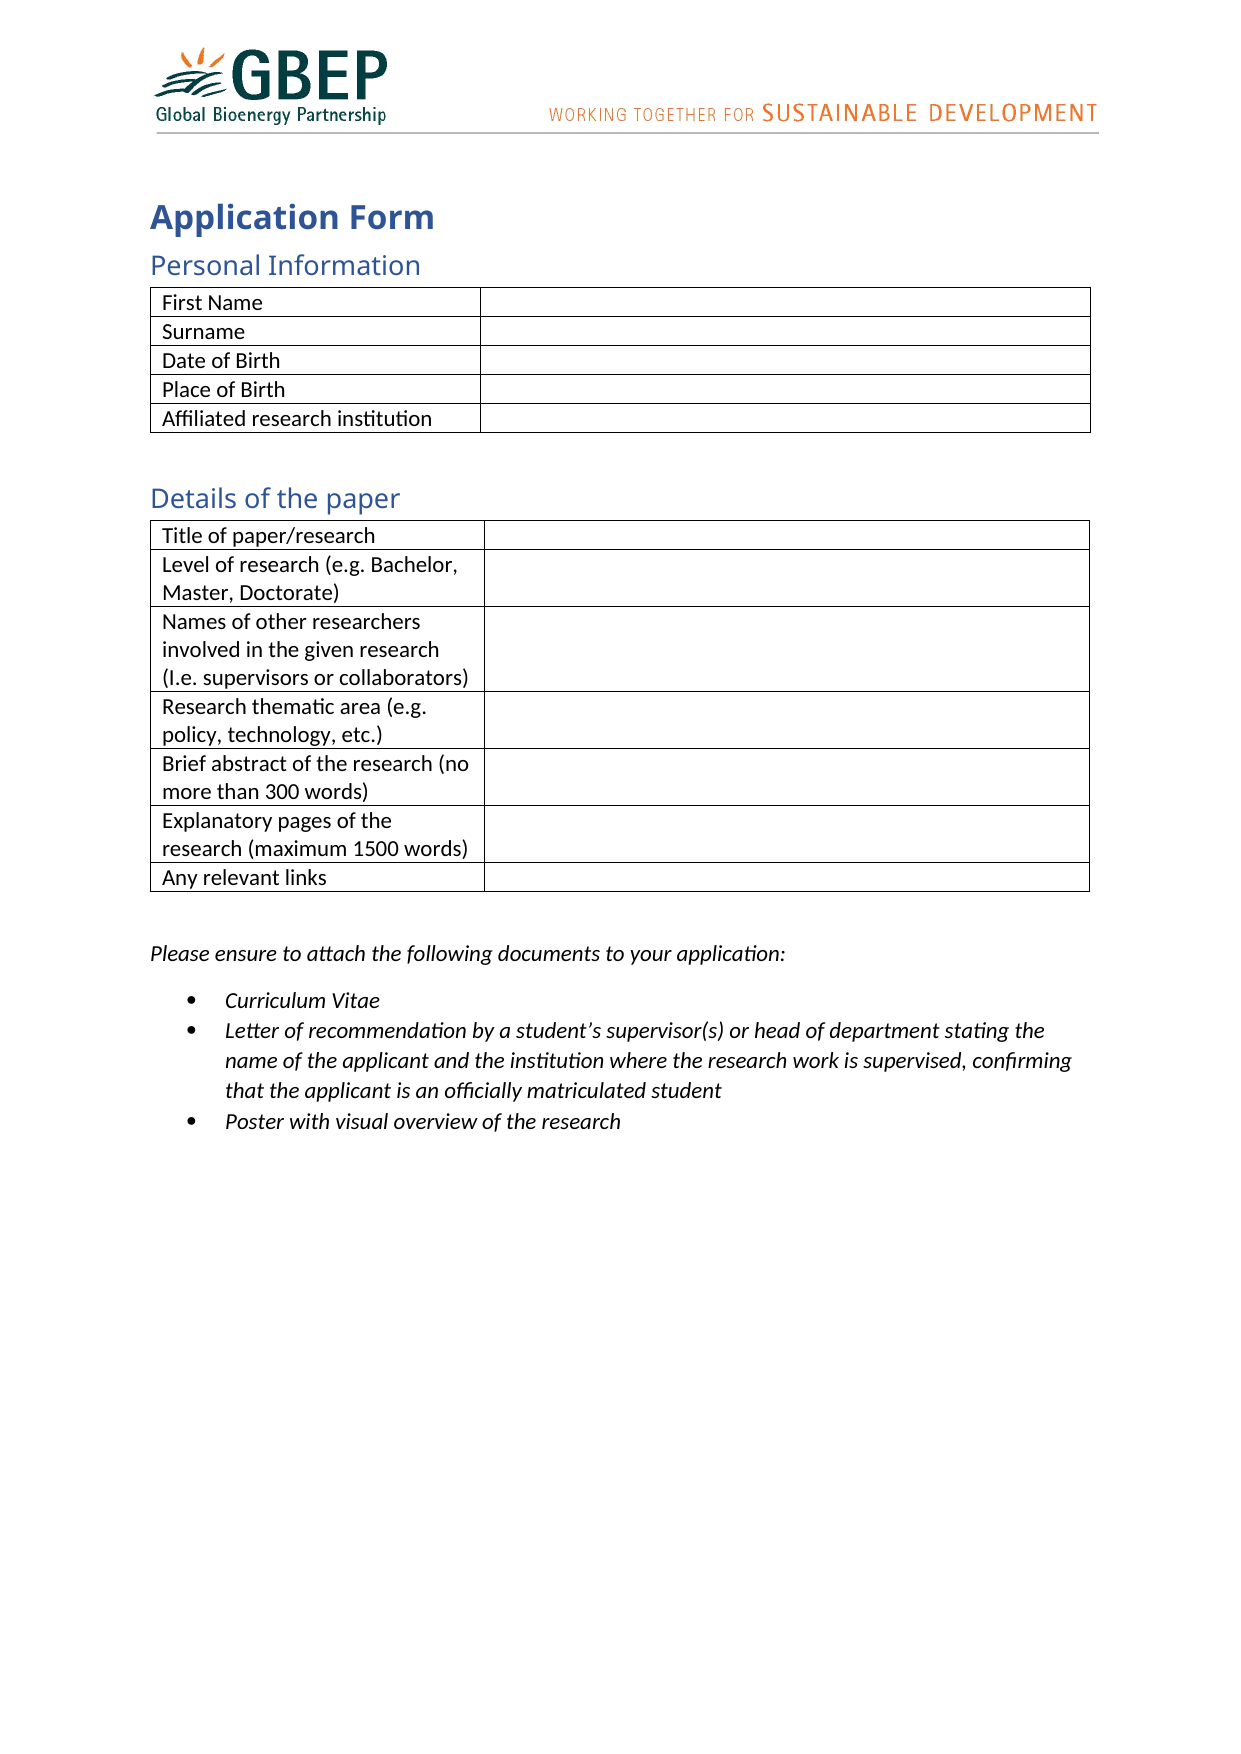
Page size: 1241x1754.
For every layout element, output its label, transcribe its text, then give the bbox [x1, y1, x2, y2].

table_header [481, 288, 1090, 316]
table_header First Name [151, 288, 480, 316]
list Poster with visual overview of the research [187, 1107, 1090, 1135]
table_cell [485, 749, 1089, 805]
subtitle Application Form [150, 194, 1090, 239]
table_cell [485, 863, 1089, 891]
table_cell [481, 375, 1090, 403]
table_cell Date of Birth [151, 346, 480, 374]
table_cell Names of other researchers involved in the given research (I.e. supervisors or collaborators) [151, 607, 484, 691]
table_cell Explanatory pages of the research (maximum 1500 words) [151, 806, 484, 862]
table_cell [485, 692, 1089, 748]
table_cell Level of research (e.g. Bachelor, Master, Doctorate) [151, 550, 484, 606]
table_cell Affiliated research institution [151, 404, 480, 432]
text Please ensure to attach the following documents to your application: [150, 939, 1090, 967]
table_cell Research thematic area (e.g. policy, technology, etc.) [151, 692, 484, 748]
table_cell [485, 550, 1089, 606]
table_cell [481, 317, 1090, 345]
list Curriculum Vitae [187, 986, 1090, 1014]
table_cell Any relevant links [151, 863, 484, 891]
subtitle Personal Information [150, 247, 1090, 284]
table_cell [481, 346, 1090, 374]
table_cell [481, 404, 1090, 432]
table_cell Surname [151, 317, 480, 345]
table_cell Place of Birth [151, 375, 480, 403]
table_header Title of paper/research [151, 521, 484, 549]
list Letter of recommendation by a student’s supervisor(s) or head of department stating the name of the applicant and the institution where the research work is supervised, confirming that the applicant is an officially matriculated student [187, 1016, 1090, 1105]
table_cell [485, 607, 1089, 691]
table_header [485, 521, 1089, 549]
table_cell [485, 806, 1089, 862]
subtitle Details of the paper [150, 480, 1090, 517]
table_cell Brief abstract of the research (no more than 300 words) [151, 749, 484, 805]
